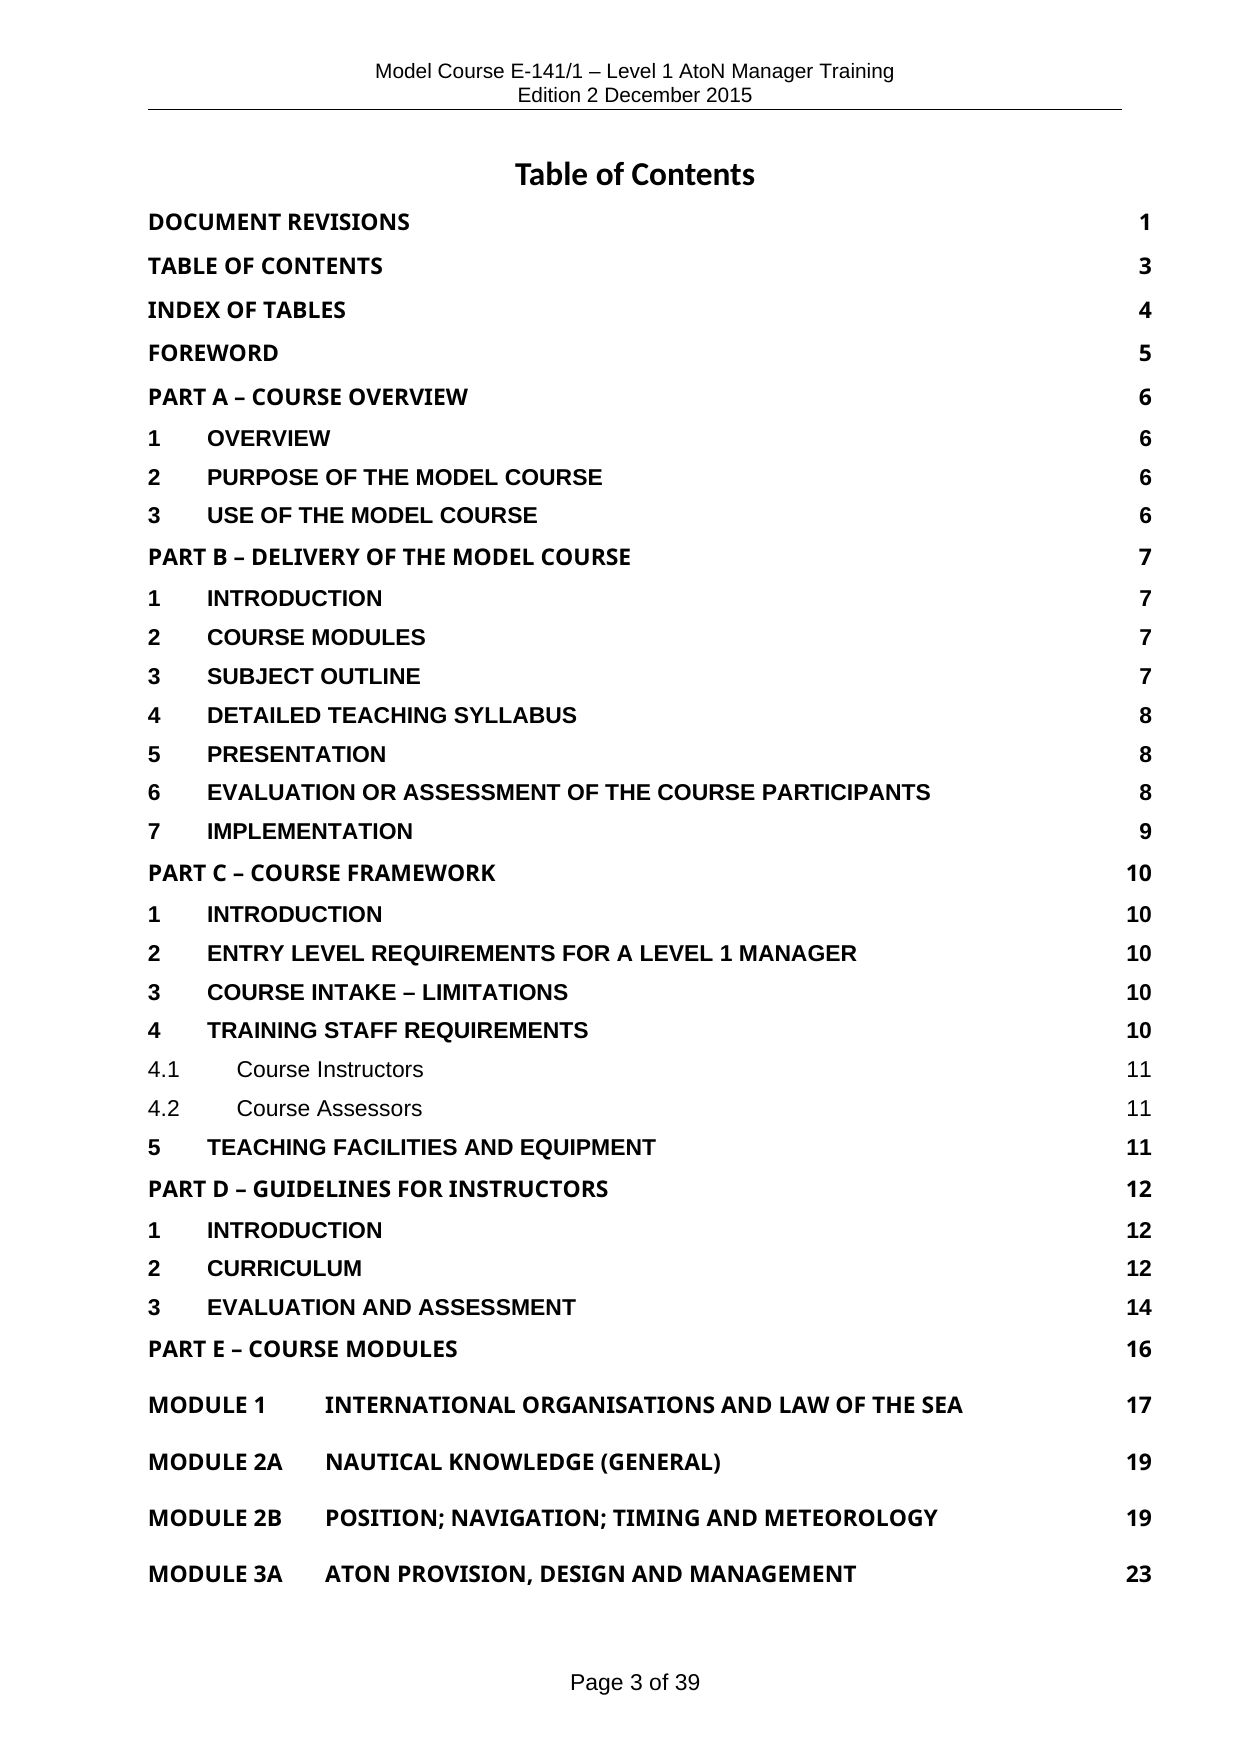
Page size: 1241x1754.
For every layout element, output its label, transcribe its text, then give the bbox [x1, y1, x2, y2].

text 5 TEACHING FACILITIES AND EQUIPMENT 11 [148, 1134, 1107, 1160]
text MODULE 2A NAUTICAL KNOWLEDGE (GENERAL) 19 [148, 1446, 1122, 1477]
text Index of Tables 4 [148, 293, 1122, 325]
text 2 CURRICULUM 12 [148, 1255, 1107, 1282]
text PART D – GUIDELINES FOR INSTRUCTORS 12 [148, 1173, 1122, 1204]
text 1 INTRODUCTION 7 [148, 585, 1107, 611]
text 7 IMPLEMENTATION 9 [148, 818, 1107, 844]
text Foreword 5 [148, 337, 1122, 368]
text 3 USE OF THE MODEL COURSE 6 [148, 502, 1107, 529]
text MODULE 3A AtoN PROVISION, DESIGN AND MANAGEMENT 23 [148, 1558, 1122, 1589]
text 2 Purpose of the Model Course 6 [148, 464, 1107, 490]
text 3 COURSE INTAKE – LIMITATIONS 10 [148, 978, 1107, 1005]
text 1 INTRODUCTION 10 [148, 901, 1107, 927]
text Table of Contents 3 [148, 250, 1122, 281]
text 4 DETAILED TEACHING SYLLABUS 8 [148, 702, 1107, 728]
title Table of Contents [148, 153, 1122, 193]
text 4 TRAINING STAFF REQUIREMENTS 10 [148, 1017, 1107, 1044]
text PART A – COURSE OVERVIEW 6 [148, 381, 1122, 412]
text 6 EVALUATION OR ASSESSMENT OF THE COURSE PARTICIPANTS 8 [148, 779, 1107, 806]
text 3 EVALUATION AND ASSESSMENT 14 [148, 1294, 1107, 1321]
text 4.2 Course Assessors 11 [148, 1095, 1122, 1121]
text 3 SUBJECT OUTLINE 7 [148, 663, 1107, 689]
text 2 COURSE MODULES 7 [148, 624, 1107, 650]
text 1 Overview 6 [148, 425, 1107, 451]
text MODULE 1 INTERNATIONAL ORGANISATIONS AND LAW OF THE SEA 17 [148, 1389, 1122, 1421]
text 2 ENTRY LEVEL REQUIREMENTS FOR A LEVEL 1 MANAGER 10 [148, 940, 1107, 966]
text PART E – COURSE MODULES 16 [148, 1333, 1122, 1364]
text 5 PRESENTATION 8 [148, 741, 1107, 767]
text Document Revisions 1 [148, 206, 1122, 237]
text MODULE 2B POSITION; NAVIGATION; TIMING AND METEOROLOGY 19 [148, 1502, 1122, 1533]
text PART C – COURSE FRAMEWORK 10 [148, 857, 1122, 888]
text 1 INTRODUCTION 12 [148, 1217, 1107, 1243]
text 4.1 Course Instructors 11 [148, 1056, 1122, 1083]
text PART B – DELIVERY OF THE MODEL COURSE 7 [148, 541, 1122, 573]
